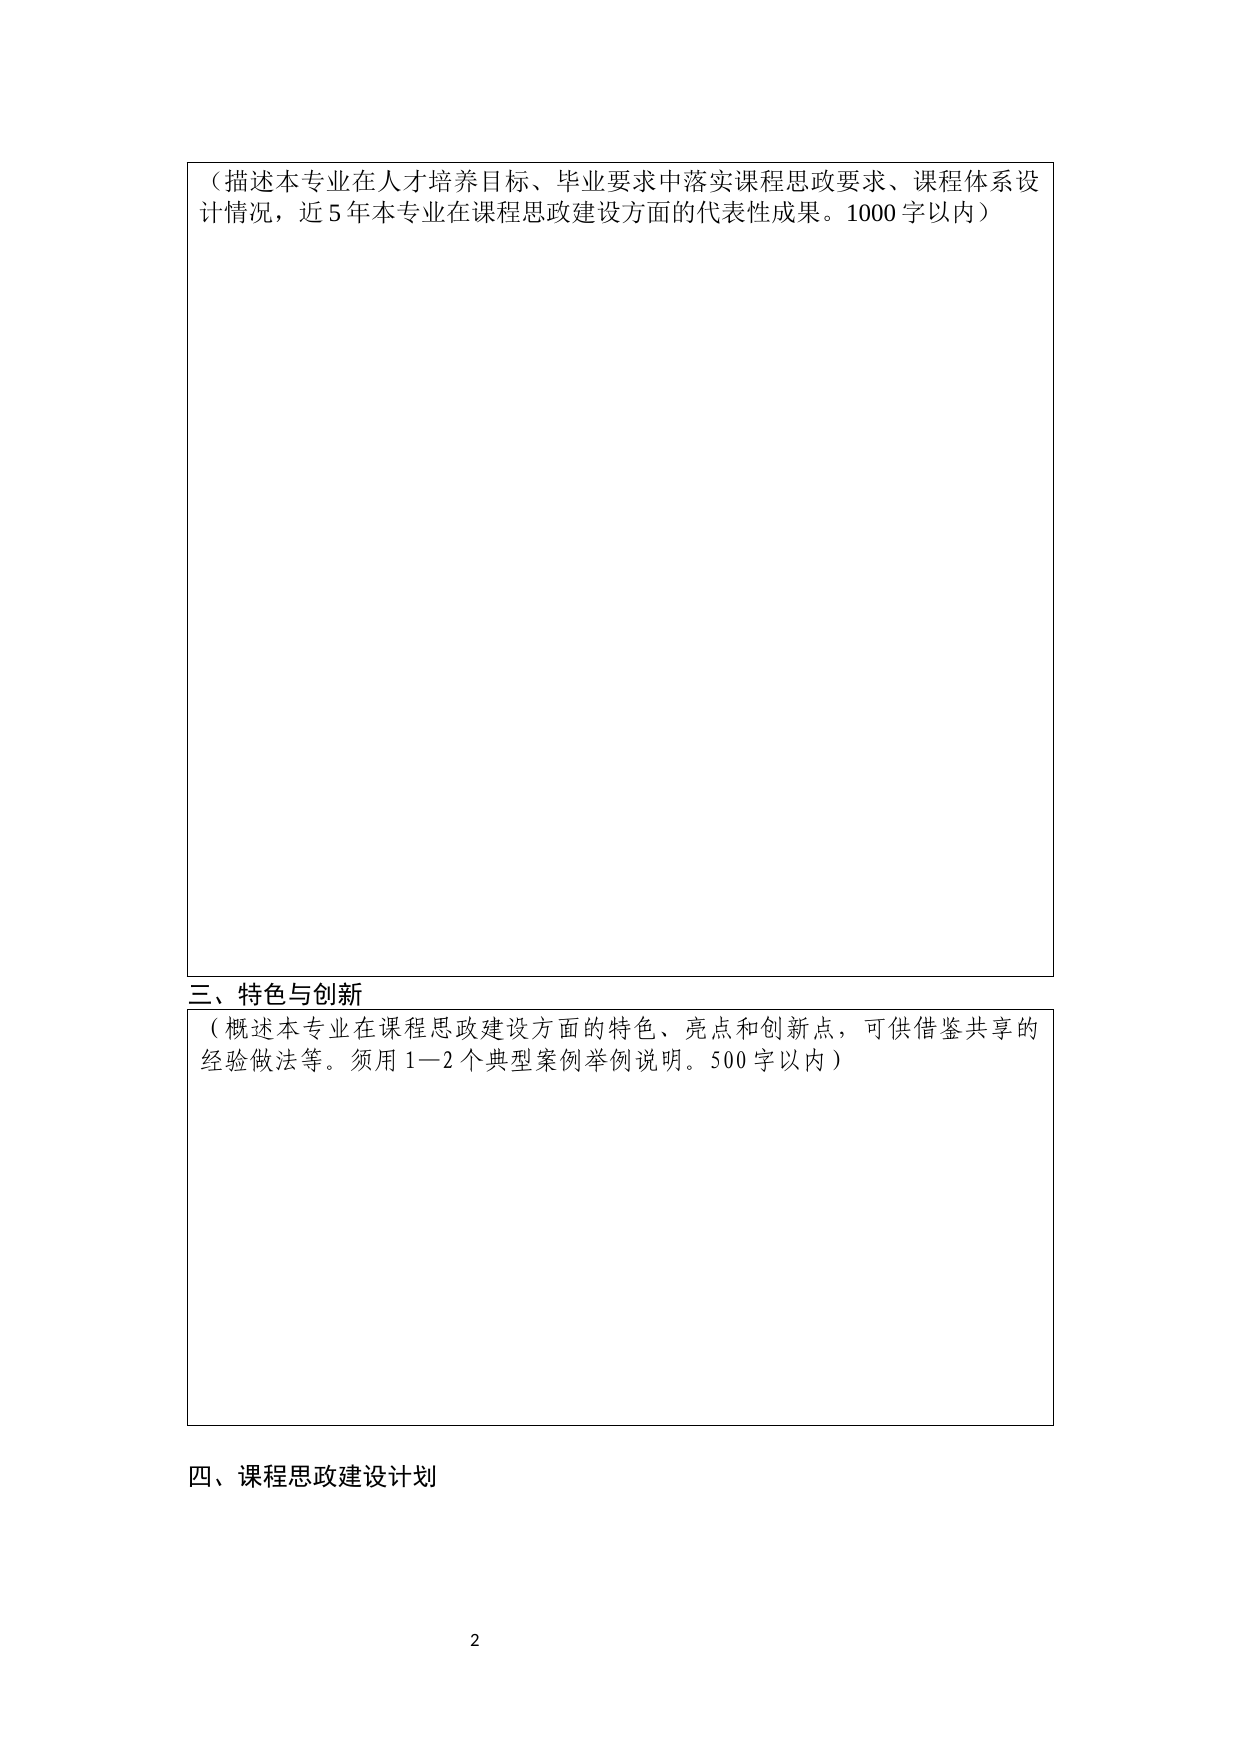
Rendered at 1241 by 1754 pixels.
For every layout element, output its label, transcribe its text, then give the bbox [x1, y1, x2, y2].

table_header （描述本专业在人才培养目标、毕业要求中落实课程思政要求、课程体系设计情况，近5年本专业在课程思政建设方面的代表性成果。1000字以内） [188, 163, 1053, 976]
list 三、特色与创新 [187, 977, 1053, 1009]
table_header （概述本专业在课程思政建设方面的特色、亮点和创新点，可供借鉴共享的经验做法等。须用1—2个典型案例举例说明。500字以内） [188, 1010, 1053, 1425]
list 四、课程思政建设计划 [187, 1459, 1053, 1491]
